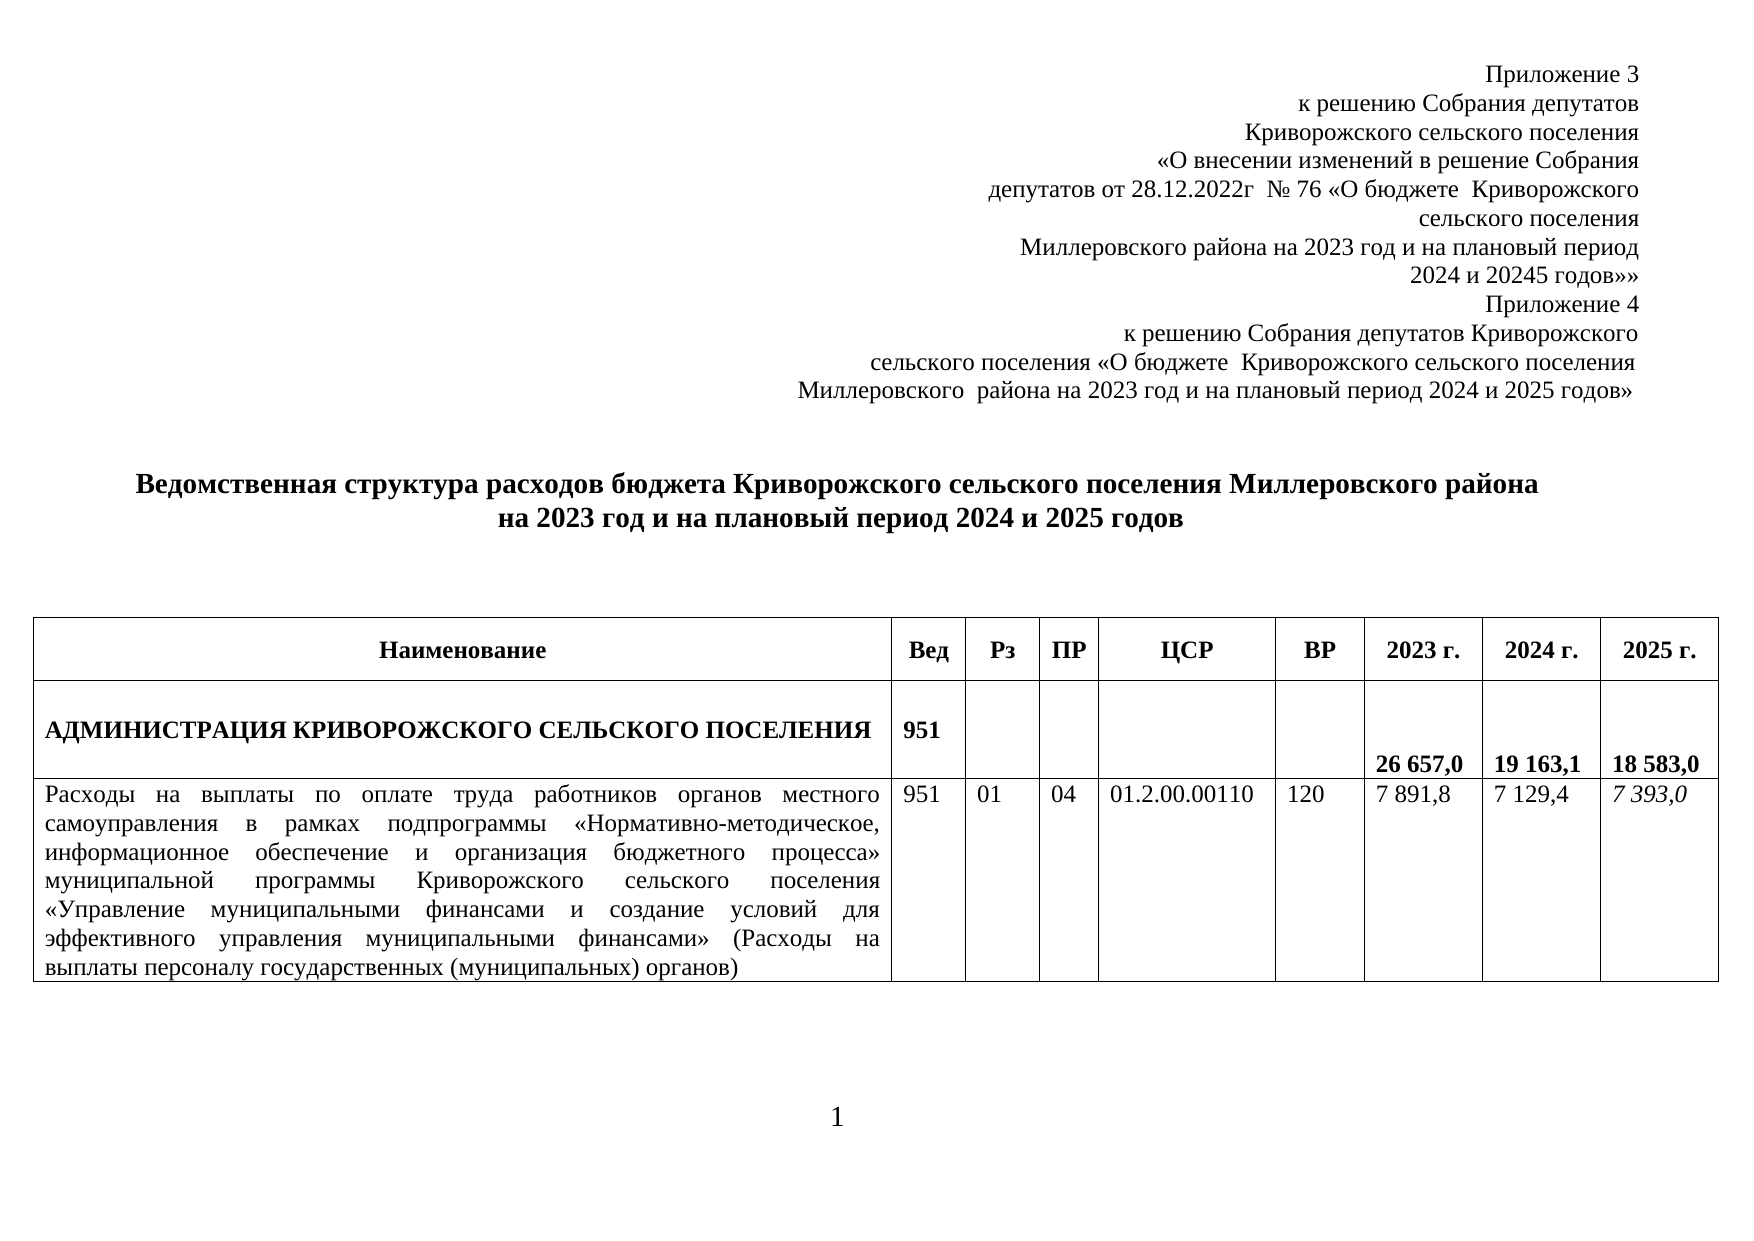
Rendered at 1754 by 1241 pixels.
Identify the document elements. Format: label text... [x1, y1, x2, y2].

table_cell 7 891,8 [1365, 779, 1482, 981]
table_header ЦСР [1099, 618, 1275, 680]
table_cell 7 129,4 [1483, 779, 1600, 981]
table_cell 26 657,0 [1365, 681, 1482, 778]
table_cell 19 163,1 [1483, 681, 1600, 778]
table_cell АДМИНИСТРАЦИЯ КРИВОРОЖСКОГО СЕЛЬСКОГО ПОСЕЛЕНИЯ [34, 681, 891, 778]
table_cell [1276, 681, 1364, 778]
text на 2023 год и на плановый период 2024 и 2025 годов [35, 500, 1639, 533]
table_cell [1040, 681, 1098, 778]
text сельского поселения [35, 203, 1639, 232]
text к решению Собрания депутатов Криворожского [35, 318, 1639, 347]
table_cell 01 [966, 779, 1039, 981]
table_cell 951 [892, 779, 965, 981]
table_header 2025 г. [1601, 618, 1718, 680]
text Миллеровского района на 2023 год и на плановый период 2024 и 2025 годов» [35, 375, 1639, 404]
text 2024 и 20245 годов»» [35, 260, 1639, 289]
text Ведомственная структура расходов бюджета Криворожского сельского поселения Миллеровского района [35, 466, 1639, 500]
table_header Наименование [34, 618, 891, 680]
table_cell 18 583,0 [1601, 681, 1718, 778]
table_header ВР [1276, 618, 1364, 680]
table_header Рз [966, 618, 1039, 680]
table_cell 01.2.00.00110 [1099, 779, 1275, 981]
text Приложение 3 [35, 59, 1639, 88]
table_header 2024 г. [1483, 618, 1600, 680]
table_cell 7 393,0 [1601, 779, 1718, 981]
table_cell [1099, 681, 1275, 778]
text Приложение 4 [35, 289, 1639, 318]
table_header 2023 г. [1365, 618, 1482, 680]
table_cell [966, 681, 1039, 778]
table_cell Расходы на выплаты по оплате труда работников органов местного самоуправления в рамках подпрограммы «Нормативно-методическое, информационное обеспечение и организация бюджетного процесса» муниципальной программы Криворожского сельского поселения «Управление муниципальными финансами и создание условий для эффективного управления муниципальными финансами» (Расходы на выплаты персоналу государственных (муниципальных) органов) [34, 779, 891, 981]
table_cell 951 [892, 681, 965, 778]
table_cell 120 [1276, 779, 1364, 981]
table_header Вед [892, 618, 965, 680]
table_cell 04 [1040, 779, 1098, 981]
text к решению Собрания депутатов [35, 88, 1639, 117]
text Криворожского сельского поселения [35, 117, 1639, 145]
text сельского поселения «О бюджете Криворожского сельского поселения [35, 347, 1639, 375]
table_header ПР [1040, 618, 1098, 680]
text Миллеровского района на 2023 год и на плановый период [35, 232, 1639, 260]
text «О внесении изменений в решение Собрания [35, 145, 1639, 174]
text депутатов от 28.12.2022г № 76 «О бюджете Криворожского [35, 174, 1639, 203]
